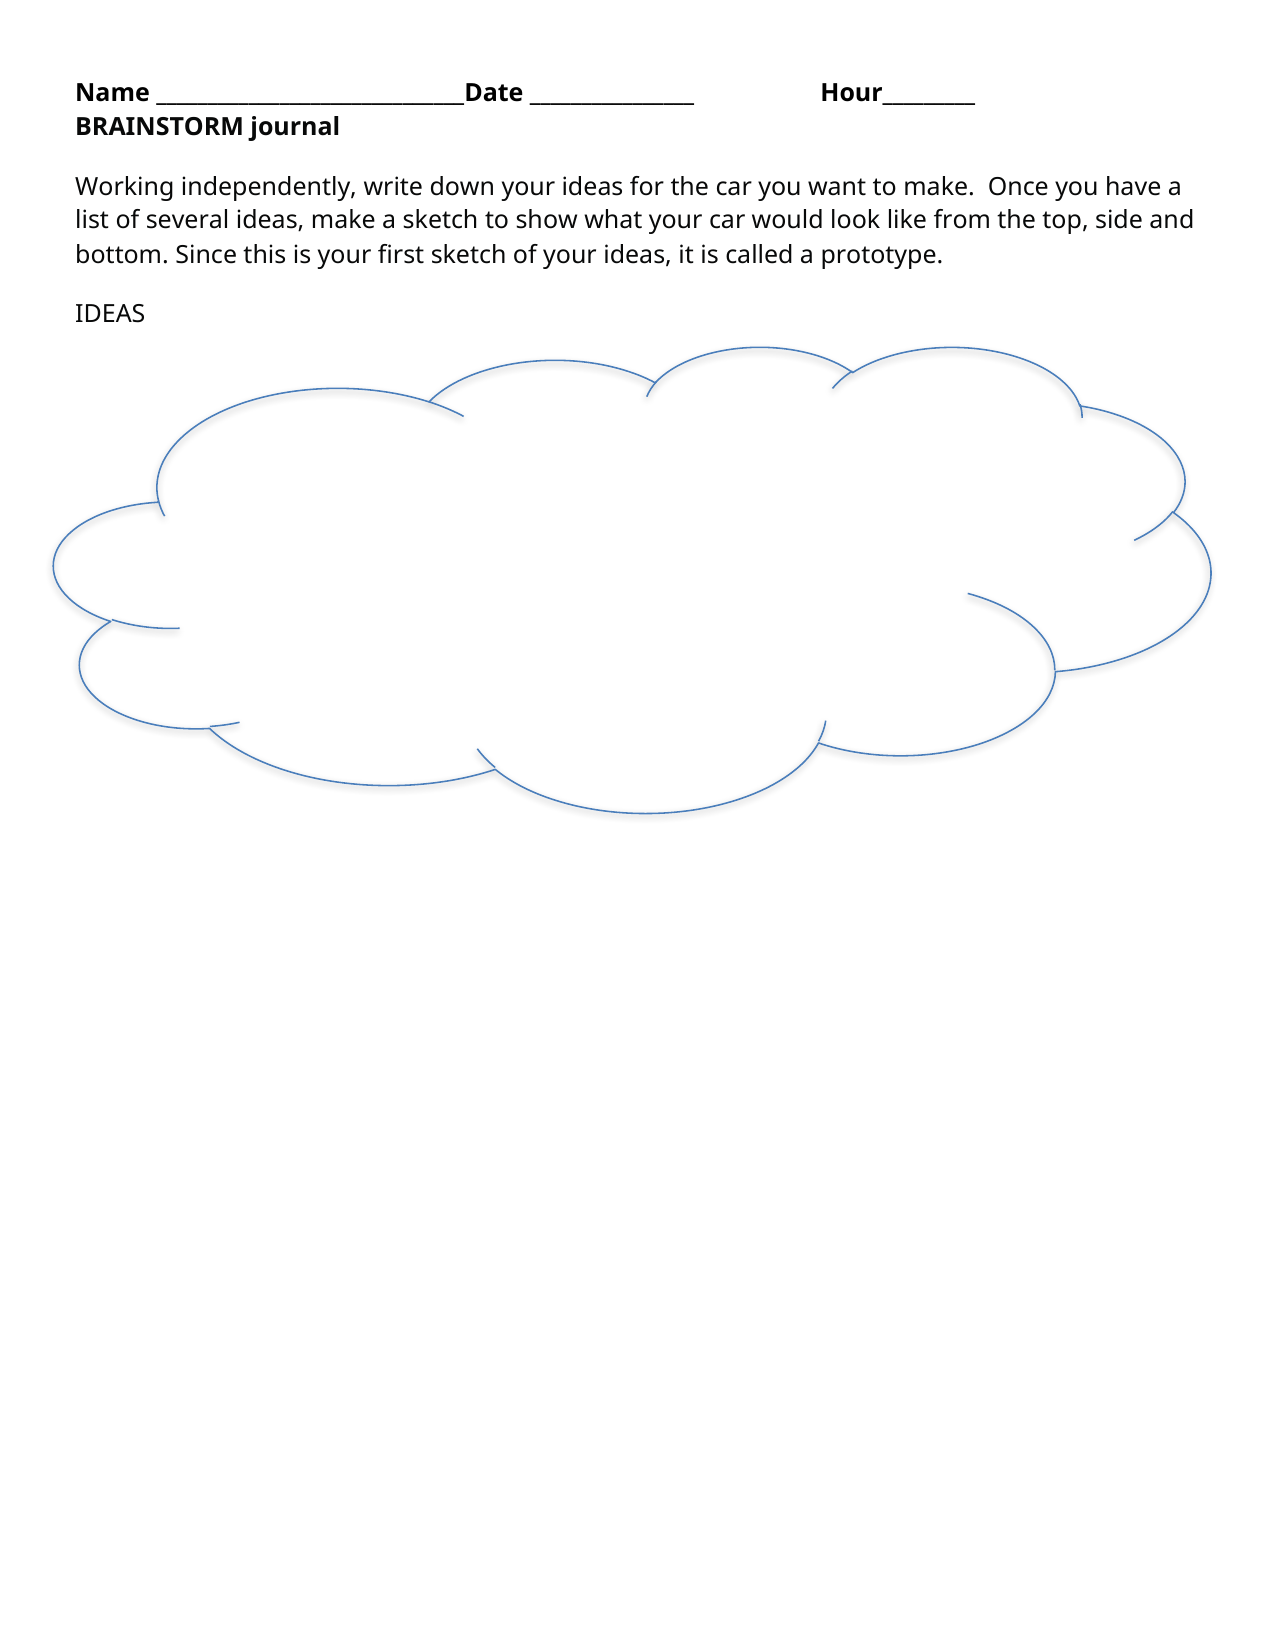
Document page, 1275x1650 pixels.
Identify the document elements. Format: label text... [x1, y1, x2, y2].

text BRAINSTORM journal [75, 109, 1200, 143]
text IDEAS [75, 295, 1200, 329]
text Working independently, write down your ideas for the car you want to make. Once you have a list of several ideas, make a sketch to show what your car would look like from the top, side and bottom. Since this is your first sketch of your ideas, it is called a prototype. [75, 168, 1200, 270]
